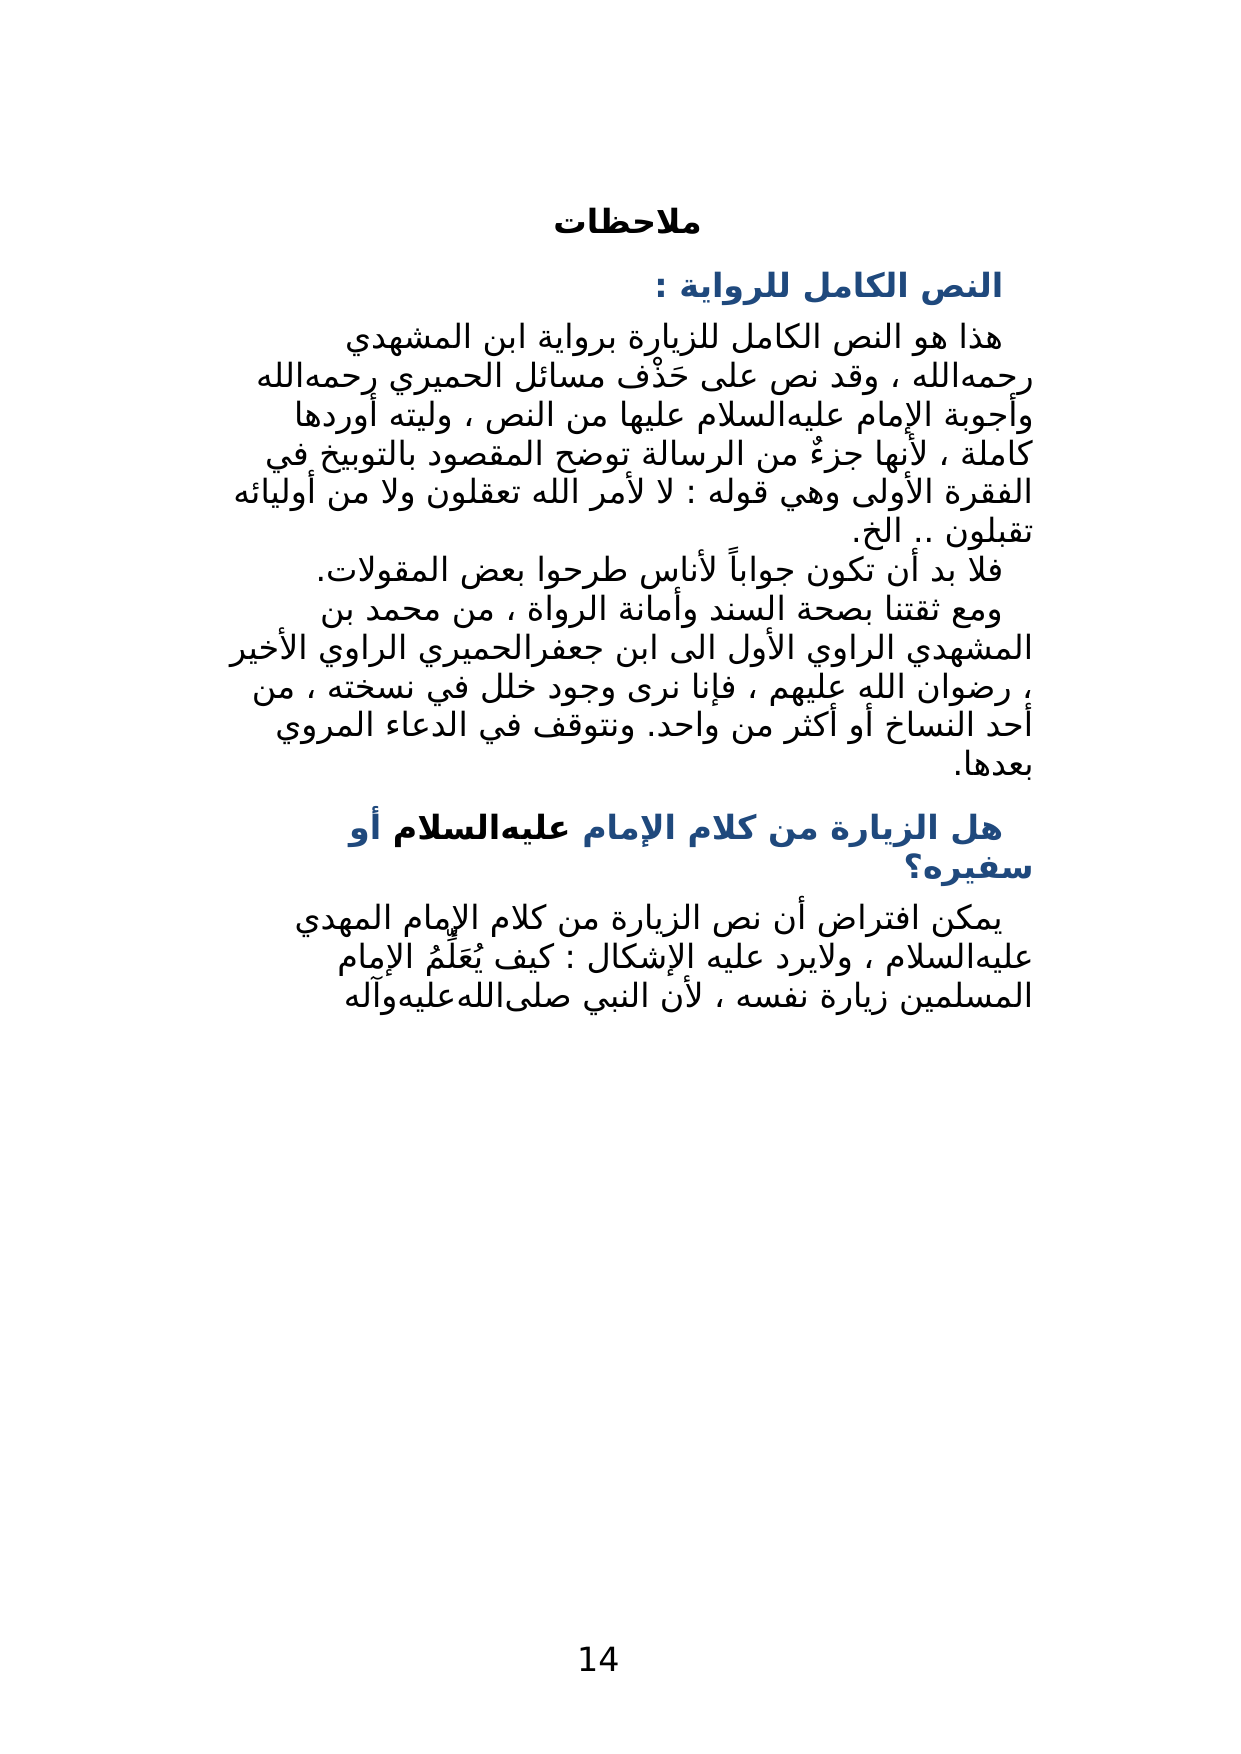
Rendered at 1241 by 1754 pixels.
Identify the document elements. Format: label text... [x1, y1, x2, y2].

text ملاحظات [222, 202, 1033, 241]
subtitle هل الزيارة من كلام الإمام عليه‌السلام أو سفيره؟ [222, 809, 1033, 886]
text يمكن افتراض أن نص الزيارة من كلام الإمام المهدي عليه‌السلام ، ولايرد عليه الإشكال : كيف يُعَلِّمُ الإمام المسلمين زيارة نفسه ، لأن النبي صلى‌الله‌عليه‌وآله [222, 899, 1033, 1015]
text فلا بد أن تكون جواباً لأناس طرحوا بعض المقولات. [222, 551, 1033, 589]
text هذا هو النص الكامل للزيارة برواية ابن المشهدي رحمه‌الله ، وقد نص على حَذْف مسائل الحميري رحمه‌الله وأجوبة الإمام عليه‌السلام عليها من النص ، وليته أوردها كاملة ، لأنها جزءٌ من الرسالة توضح المقصود بالتوبيخ في الفقرة الأولى وهي قوله : لا لأمر الله تعقلون ولا من أوليائه تقبلون .. الخ. [222, 317, 1033, 551]
subtitle النص الكامل للرواية : [222, 266, 1033, 305]
text ومع ثقتنا بصحة السند وأمانة الرواة ، من محمد بن المشهدي الراوي الأول الى ابن جعفرالحميري الراوي الأخير ، رضوان الله عليهم ، فإنا نرى وجود خلل في نسخته ، من أحد النساخ أو أكثر من واحد. ونتوقف في الدعاء المروي بعدها. [222, 589, 1033, 784]
